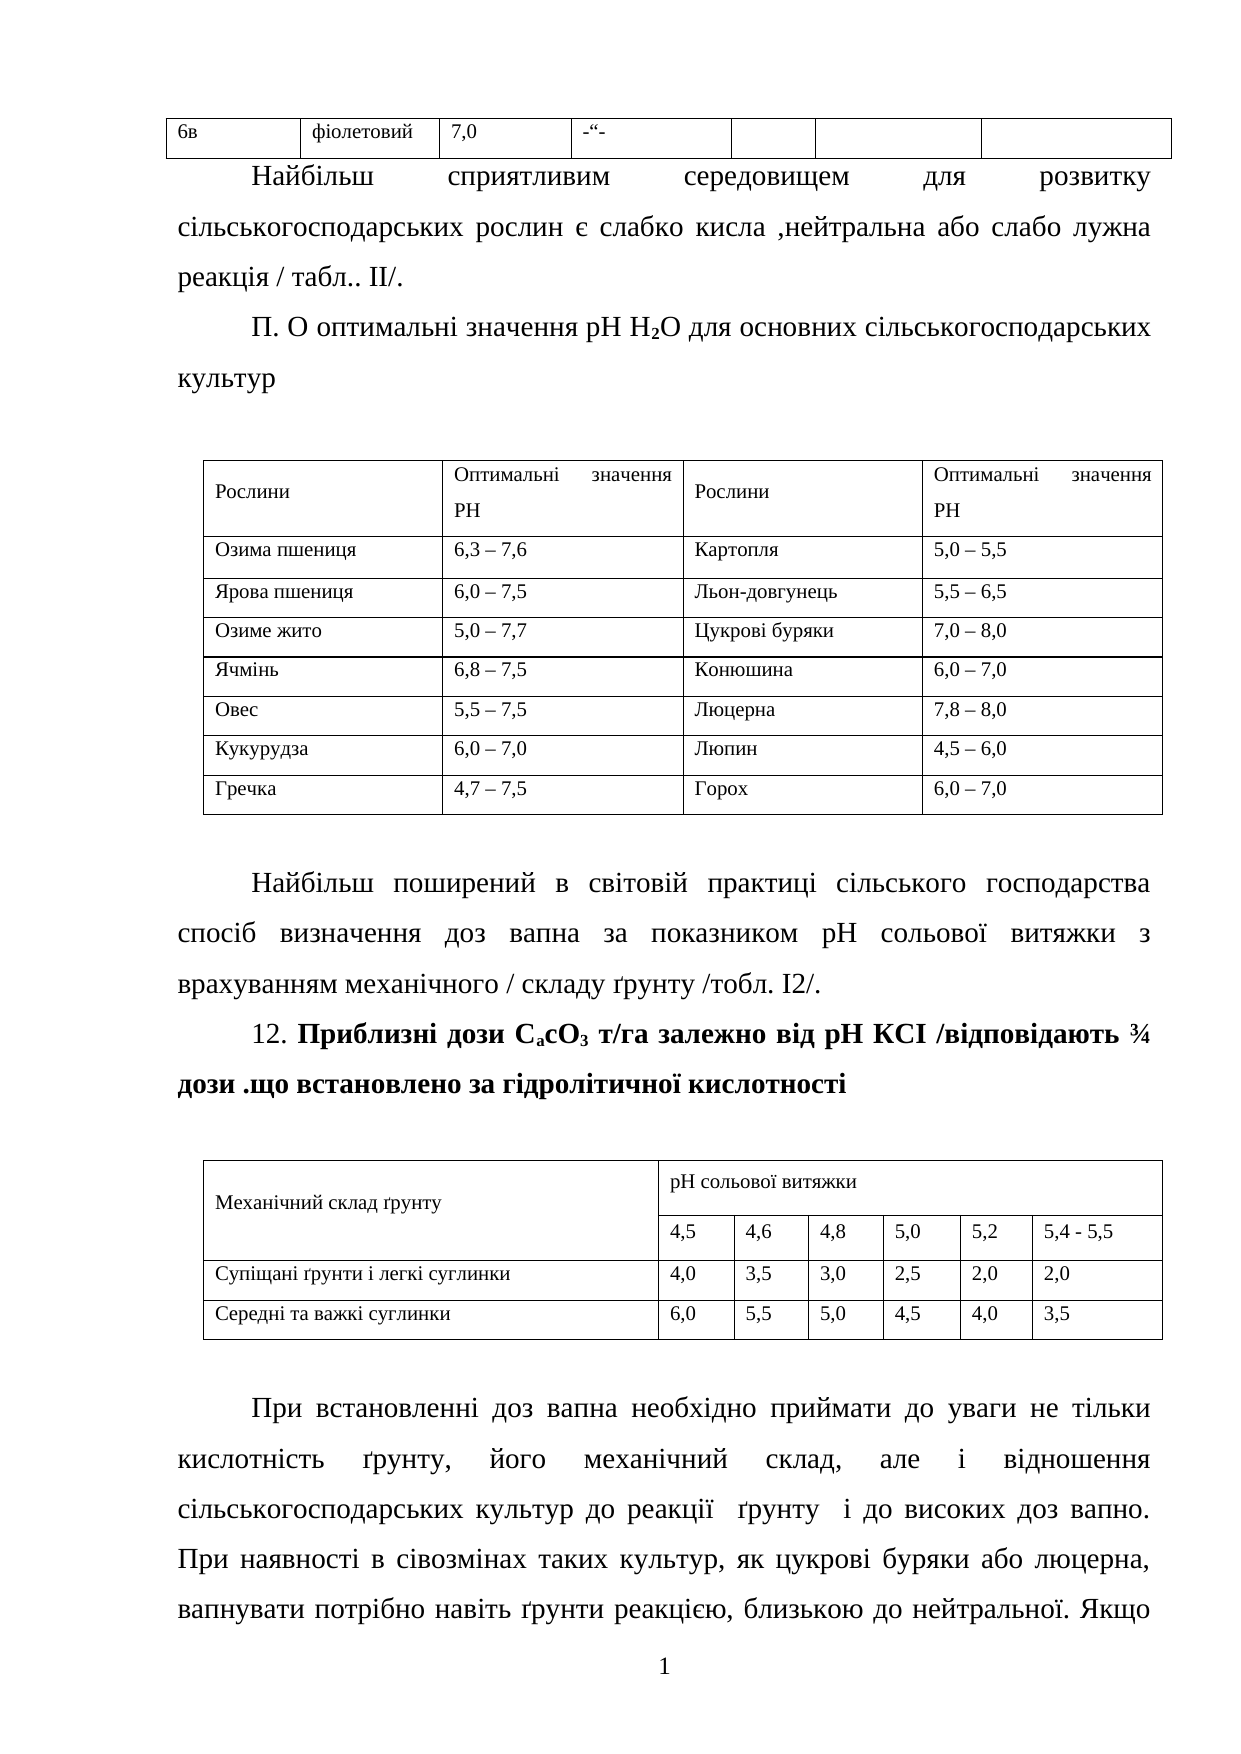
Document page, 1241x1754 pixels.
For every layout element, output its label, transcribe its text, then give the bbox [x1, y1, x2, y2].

table_cell Льон-довгунець [684, 579, 922, 617]
table_cell 2,0 [961, 1261, 1032, 1300]
table_cell Гречка [204, 776, 442, 814]
table_cell [816, 119, 981, 157]
table_cell Конюшина [684, 658, 922, 696]
table_cell фіолетовий [301, 119, 439, 157]
table_cell 6,0 – 7,0 [443, 736, 683, 774]
table_header Рослини [684, 461, 922, 536]
table_cell 4,0 [961, 1301, 1032, 1339]
table_cell [982, 119, 1171, 157]
text Найбільш поширений в світовій практиці сільського господарства спосіб визначення доз вапна за показником рН сольової витяжки з врахуванням механічного / складу ґрунту /тобл. І2/. [177, 865, 1152, 999]
table_cell 5,5 – 7,5 [443, 697, 683, 735]
table_cell -“- [572, 119, 731, 157]
table_cell 2,0 [1033, 1261, 1162, 1300]
table_cell Кукурудза [204, 736, 442, 774]
table_cell Люпин [684, 736, 922, 774]
table_cell 5,0 – 5,5 [923, 537, 1162, 578]
table_cell 5,2 [961, 1216, 1032, 1260]
table_cell Супіщані ґрунти і легкі суглинки [204, 1261, 658, 1300]
table_cell 5,0 – 7,7 [443, 618, 683, 656]
table_cell [732, 119, 815, 157]
table_cell 6,0 – 7,0 [923, 658, 1162, 696]
table_cell 6,0 – 7,0 [923, 776, 1162, 814]
table_cell Люцерна [684, 697, 922, 735]
table_cell 7,0 – 8,0 [923, 618, 1162, 656]
table_cell Цукрові буряки [684, 618, 922, 656]
table_cell 4,5 [659, 1216, 734, 1260]
table_cell Ячмінь [204, 658, 442, 696]
table_header Оптимальні значення РН [923, 461, 1162, 536]
table_cell 6,0 – 7,5 [443, 579, 683, 617]
table_cell 5,0 [884, 1216, 960, 1260]
text Найбільш сприятливим середовищем для розвитку сільськогосподарських рослин є слабко кисла ,нейтральна або слабо лужна реакція / табл.. ІІ/. [177, 159, 1152, 293]
table_cell 4,7 – 7,5 [443, 776, 683, 814]
table_cell 4,5 [884, 1301, 960, 1339]
table_cell 4,5 – 6,0 [923, 736, 1162, 774]
table_cell 7,8 – 8,0 [923, 697, 1162, 735]
table_cell 6в [167, 119, 300, 157]
table_header рН сольової витяжки [659, 1161, 1162, 1215]
table_cell Горох [684, 776, 922, 814]
table_cell 5,5 [735, 1301, 808, 1339]
table_cell Овес [204, 697, 442, 735]
table_cell Ярова пшениця [204, 579, 442, 617]
table_cell 4,8 [809, 1216, 883, 1260]
table_cell 3,0 [809, 1261, 883, 1300]
table_header Механічний склад ґрунту [204, 1161, 658, 1260]
table_cell 5,5 – 6,5 [923, 579, 1162, 617]
table_cell 2,5 [884, 1261, 960, 1300]
table_header Рослини [204, 461, 442, 536]
table_cell 6,8 – 7,5 [443, 658, 683, 696]
table_header Оптимальні значення РН [443, 461, 683, 536]
table_cell 6,0 [659, 1301, 734, 1339]
table_cell Середні та важкі суглинки [204, 1301, 658, 1339]
table_cell Озиме жито [204, 618, 442, 656]
table_cell 4,0 [659, 1261, 734, 1300]
table_cell 6,3 – 7,6 [443, 537, 683, 578]
table_cell 5,0 [809, 1301, 883, 1339]
text 12. Приблизні дози СасО3 т/га залежно від рН КСІ /відповідають ¾ дози .що встановлено за гідролітичної кислотності [177, 1016, 1152, 1100]
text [177, 1390, 1152, 1625]
text П. О оптимальні значення рН Н2О для основних сільськогосподарських культур [177, 309, 1152, 393]
table_cell 7,0 [440, 119, 571, 157]
table_cell 3,5 [1033, 1301, 1162, 1339]
table_cell 5,4 - 5,5 [1033, 1216, 1162, 1260]
table_cell Озима пшениця [204, 537, 442, 578]
table_cell 4,6 [735, 1216, 808, 1260]
table_cell Картопля [684, 537, 922, 578]
table_cell 3,5 [735, 1261, 808, 1300]
